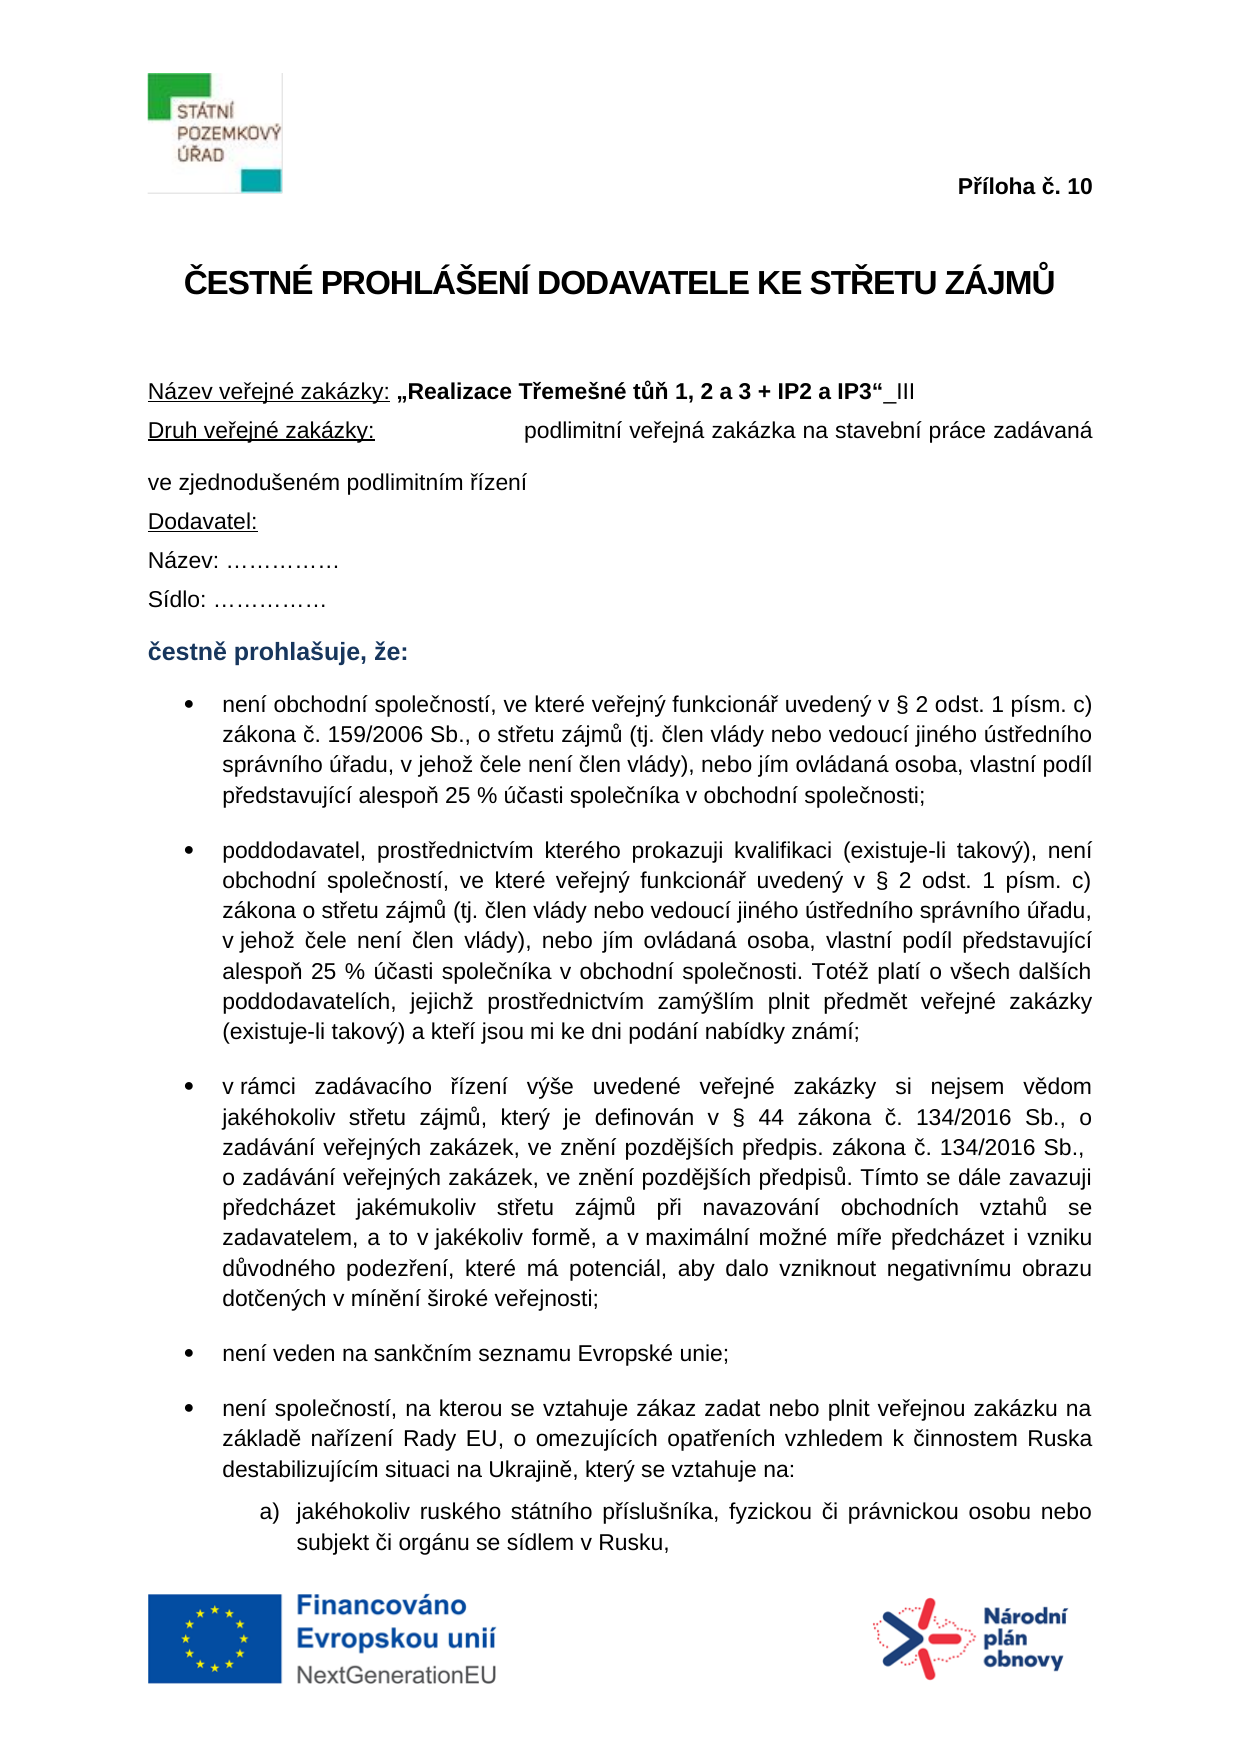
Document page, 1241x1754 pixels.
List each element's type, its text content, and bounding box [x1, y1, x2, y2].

title Čestné prohlášení dodavatele ke střetu zájmů [148, 263, 1093, 301]
text Název: …………… [148, 547, 1093, 573]
list není společností, na kterou se vztahuje zákaz zadat nebo plnit veřejnou zakázku na základě nařízení Rady EU, o omezujících opatřeních vzhledem k činnostem Ruska destabilizujícím situaci na Ukrajině, který se vztahuje na: [185, 1395, 1093, 1482]
subtitle čestně prohlašuje, že: [148, 637, 1093, 666]
text Druh veřejné zakázky: podlimitní veřejná zakázka na stavební práce zadávaná ve zjednodušeném podlimitním řízení [148, 417, 1093, 496]
list v rámci zadávacího řízení výše uvedené veřejné zakázky si nejsem vědom jakéhokoliv střetu zájmů, který je definován v § 44 zákona č. 134/2016 Sb., o zadávání veřejných zakázek, ve znění pozdějších předpis. zákona č. 134/2016 Sb., o zadávání veřejných zakázek, ve znění pozdějších předpisů. Tímto se dále zavazuji předcházet jakémukoliv střetu zájmů při navazování obchodních vztahů se zadavatelem, a to v jakékoliv formě, a v maximální možné míře předcházet i vzniku důvodného podezření, které má potenciál, aby dalo vzniknout negativnímu obrazu dotčených v mínění široké veřejnosti; [185, 1073, 1093, 1311]
list poddodavatel, prostřednictvím kterého prokazuji kvalifikaci (existuje-li takový), není obchodní společností, ve které veřejný funkcionář uvedený v § 2 odst. 1 písm. c) zákona o střetu zájmů (tj. člen vlády nebo vedoucí jiného ústředního správního úřadu, v jehož čele není člen vlády), nebo jím ovládaná osoba, vlastní podíl představující alespoň 25 % účasti společníka v obchodní společnosti. Totéž platí o všech dalších poddodavatelích, jejichž prostřednictvím zamýšlím plnit předmět veřejné zakázky (existuje-li takový) a kteří jsou mi ke dni podání nabídky známí; [185, 837, 1093, 1044]
picture [147, 73, 284, 195]
text Název veřejné zakázky: „Realizace Třemešné tůň 1, 2 a 3 + IP2 a IP3“_III [148, 378, 1093, 404]
list není obchodní společností, ve které veřejný funkcionář uvedený v § 2 odst. 1 písm. c) zákona č. 159/2006 Sb., o střetu zájmů (tj. člen vlády nebo vedoucí jiného ústředního správního úřadu, v jehož čele není člen vlády), nebo jím ovládaná osoba, vlastní podíl představující alespoň 25 % účasti společníka v obchodní společnosti; [185, 691, 1093, 808]
list jakéhokoliv ruského státního příslušníka, fyzickou či právnickou osobu nebo subjekt či orgánu se sídlem v Rusku, [259, 1498, 1093, 1555]
text Sídlo: …………… [148, 586, 1093, 612]
list není veden na sankčním seznamu Evropské unie; [185, 1340, 1093, 1366]
picture [138, 1580, 522, 1695]
picture [857, 1573, 1085, 1709]
text Dodavatel: [148, 508, 1093, 534]
